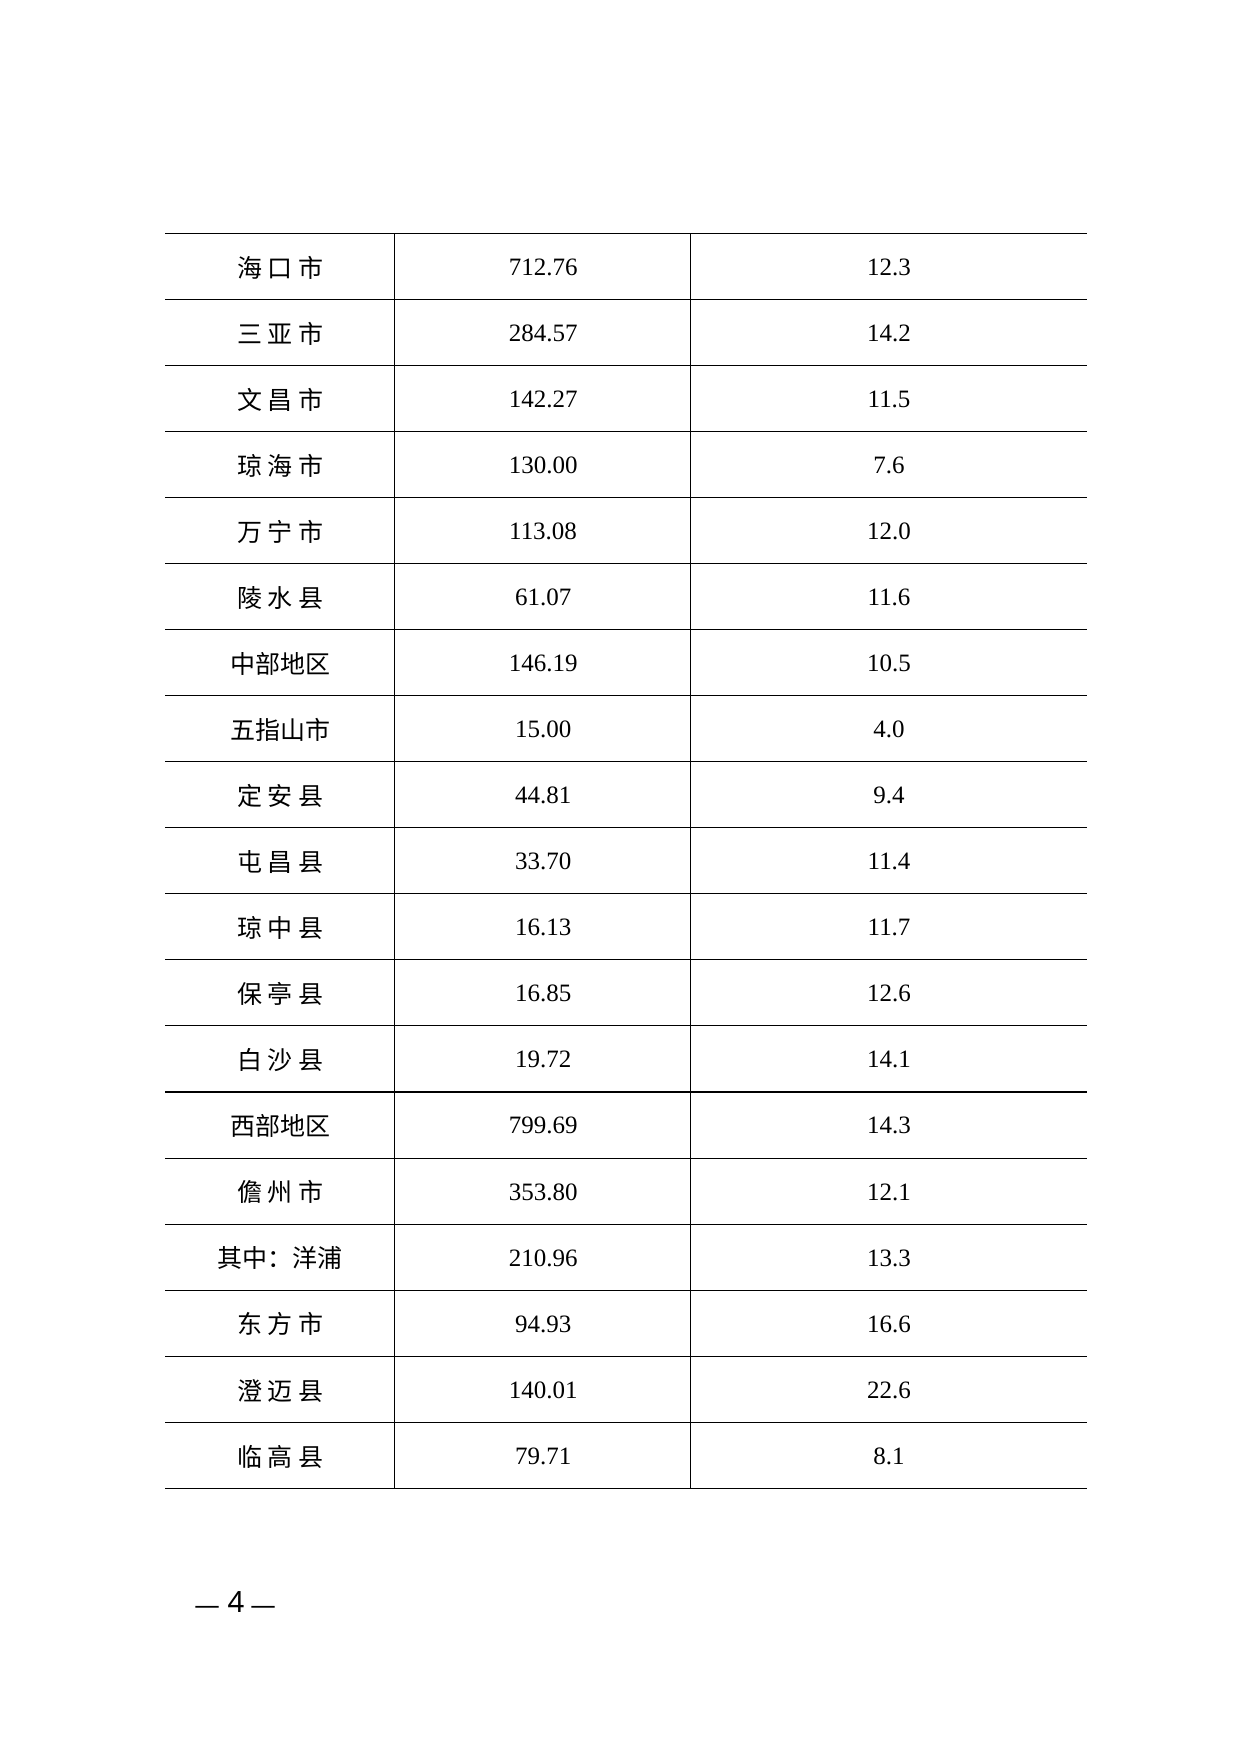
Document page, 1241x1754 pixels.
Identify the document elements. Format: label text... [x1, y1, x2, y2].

table_cell 三 亚 市 [165, 300, 394, 365]
table_cell 陵 水 县 [165, 564, 394, 629]
table_cell 33.70 [395, 828, 690, 893]
table_cell 中部地区 [165, 630, 394, 695]
table_cell 海 口 市 [165, 234, 394, 299]
table_cell 146.19 [395, 630, 690, 695]
table_cell 16.85 [395, 960, 690, 1025]
table_cell 13.3 [691, 1225, 1087, 1289]
table_cell 琼 海 市 [165, 432, 394, 497]
table_cell 284.57 [395, 300, 690, 365]
table_cell 44.81 [395, 762, 690, 827]
table_cell 西部地区 [165, 1093, 394, 1157]
table_cell 12.6 [691, 960, 1087, 1025]
table_cell 61.07 [395, 564, 690, 629]
table_cell 113.08 [395, 498, 690, 563]
table_cell 屯 昌 县 [165, 828, 394, 893]
table_cell 12.3 [691, 234, 1087, 299]
table_cell 19.72 [395, 1026, 690, 1091]
table_cell 11.6 [691, 564, 1087, 629]
table_cell 210.96 [395, 1225, 690, 1289]
table_cell 临 高 县 [165, 1423, 394, 1488]
table_cell 琼 中 县 [165, 894, 394, 959]
table_cell 东 方 市 [165, 1291, 394, 1356]
table_cell 130.00 [395, 432, 690, 497]
table_cell 8.1 [691, 1423, 1087, 1488]
table_cell 22.6 [691, 1357, 1087, 1422]
table_cell 14.2 [691, 300, 1087, 365]
table_cell 353.80 [395, 1159, 690, 1223]
table_cell 9.4 [691, 762, 1087, 827]
table_cell 白 沙 县 [165, 1026, 394, 1091]
table_cell 16.13 [395, 894, 690, 959]
table_cell 14.1 [691, 1026, 1087, 1091]
table_cell 11.4 [691, 828, 1087, 893]
table_cell 儋 州 市 [165, 1159, 394, 1223]
table_cell 142.27 [395, 366, 690, 431]
table_cell 10.5 [691, 630, 1087, 695]
table_cell 澄 迈 县 [165, 1357, 394, 1422]
table_cell 五指山市 [165, 696, 394, 761]
table_cell 其中：洋浦 [165, 1225, 394, 1289]
table_cell 16.6 [691, 1291, 1087, 1356]
table_cell 12.0 [691, 498, 1087, 563]
table_cell 文 昌 市 [165, 366, 394, 431]
table_cell 799.69 [395, 1093, 690, 1157]
table_cell 万 宁 市 [165, 498, 394, 563]
table_cell 12.1 [691, 1159, 1087, 1223]
table_cell 712.76 [395, 234, 690, 299]
table_cell 7.6 [691, 432, 1087, 497]
table_cell 11.7 [691, 894, 1087, 959]
table_cell 14.3 [691, 1093, 1087, 1157]
table_cell 79.71 [395, 1423, 690, 1488]
table_cell 94.93 [395, 1291, 690, 1356]
table_cell 保 亭 县 [165, 960, 394, 1025]
table_cell 4.0 [691, 696, 1087, 761]
table_cell 11.5 [691, 366, 1087, 431]
table_cell 15.00 [395, 696, 690, 761]
table_cell 140.01 [395, 1357, 690, 1422]
table_cell 定 安 县 [165, 762, 394, 827]
